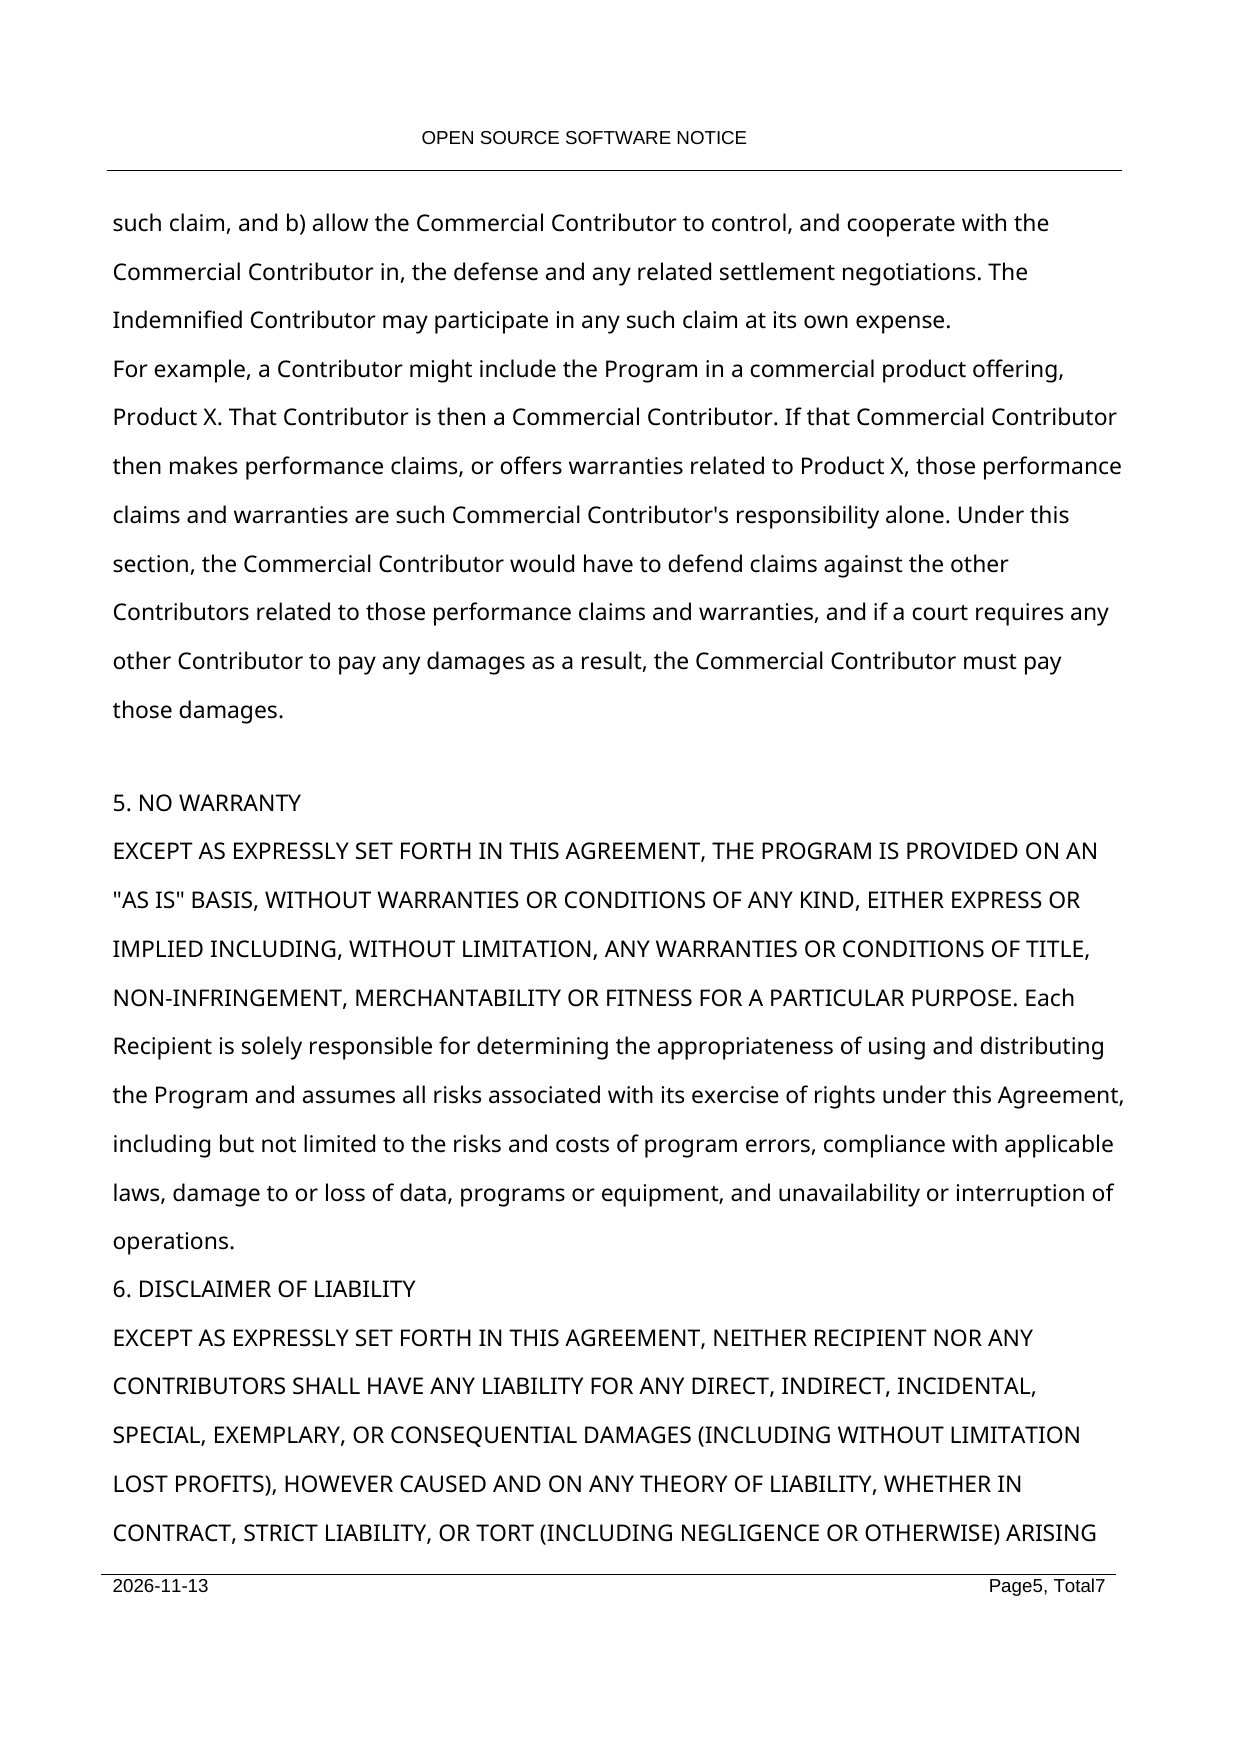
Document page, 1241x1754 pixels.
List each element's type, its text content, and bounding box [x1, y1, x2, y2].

text For example, a Contributor might include the Program in a commercial product offering, Product X. That Contributor is then a Commercial Contributor. If that Commercial Contributor then makes performance claims, or offers warranties related to Product X, those performance claims and warranties are such Commercial Contributor's responsibility alone. Under this section, the Commercial Contributor would have to defend claims against the other Contributors related to those performance claims and warranties, and if a court requires any other Contributor to pay any damages as a result, the Commercial Contributor must pay those damages. [112, 352, 1128, 726]
text 6. DISCLAIMER OF LIABILITY [112, 1273, 1128, 1305]
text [112, 1321, 1128, 1548]
text 5. NO WARRANTY [112, 786, 1128, 819]
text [112, 206, 1128, 336]
text EXCEPT AS EXPRESSLY SET FORTH IN THIS AGREEMENT, THE PROGRAM IS PROVIDED ON AN "AS IS" BASIS, WITHOUT WARRANTIES OR CONDITIONS OF ANY KIND, EITHER EXPRESS OR IMPLIED INCLUDING, WITHOUT LIMITATION, ANY WARRANTIES OR CONDITIONS OF TITLE, NON-INFRINGEMENT, MERCHANTABILITY OR FITNESS FOR A PARTICULAR PURPOSE. Each Recipient is solely responsible for determining the appropriateness of using and distributing the Program and assumes all risks associated with its exercise of rights under this Agreement, including but not limited to the risks and costs of program errors, compliance with applicable laws, damage to or loss of data, programs or equipment, and unavailability or interruption of operations. [112, 834, 1128, 1257]
